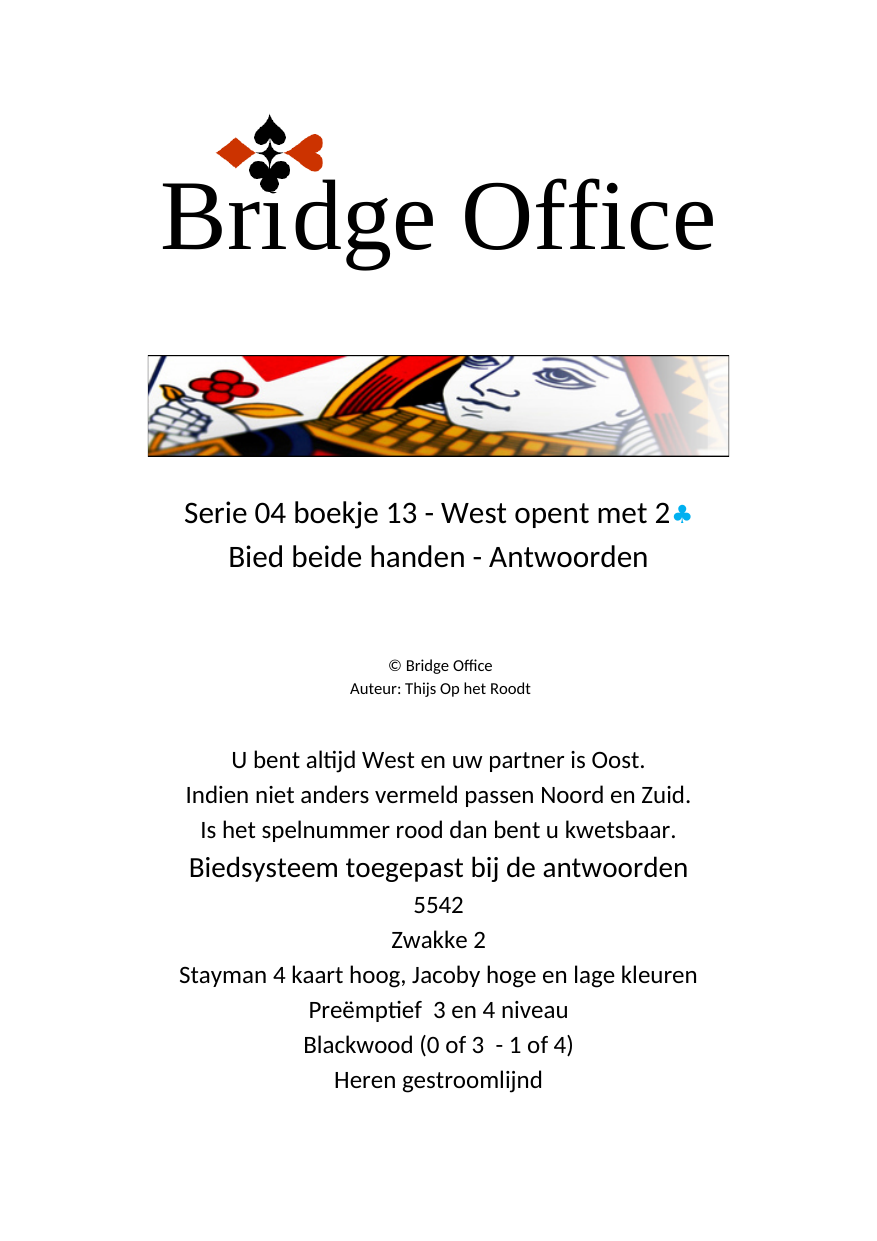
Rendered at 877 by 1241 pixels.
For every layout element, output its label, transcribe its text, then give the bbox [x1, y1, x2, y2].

text Stayman 4 kaart hoog, Jacoby hoge en lage kleuren [148, 959, 729, 990]
picture [215, 113, 323, 192]
text Bied beide handen - Antwoorden [148, 537, 729, 575]
text © Bridge Office [148, 655, 729, 676]
picture [147, 355, 730, 457]
text Serie 04 boekje 13 - West opent met 2 [148, 493, 729, 531]
text Preëmptief 3 en 4 niveau [148, 994, 729, 1025]
text Auteur: Thijs Op het Roodt U bent altijd West en uw partner is Oost. Indien niet anders vermeld passen Noord en Zuid. Is het spelnummer rood dan bent u kwetsbaar. [148, 678, 729, 845]
text Biedsysteem toegepast bij de antwoorden 5542 Zwakke 2 [148, 849, 729, 955]
text Blackwood (0 of 3 - 1 of 4) Heren gestroomlijnd [148, 1029, 729, 1095]
